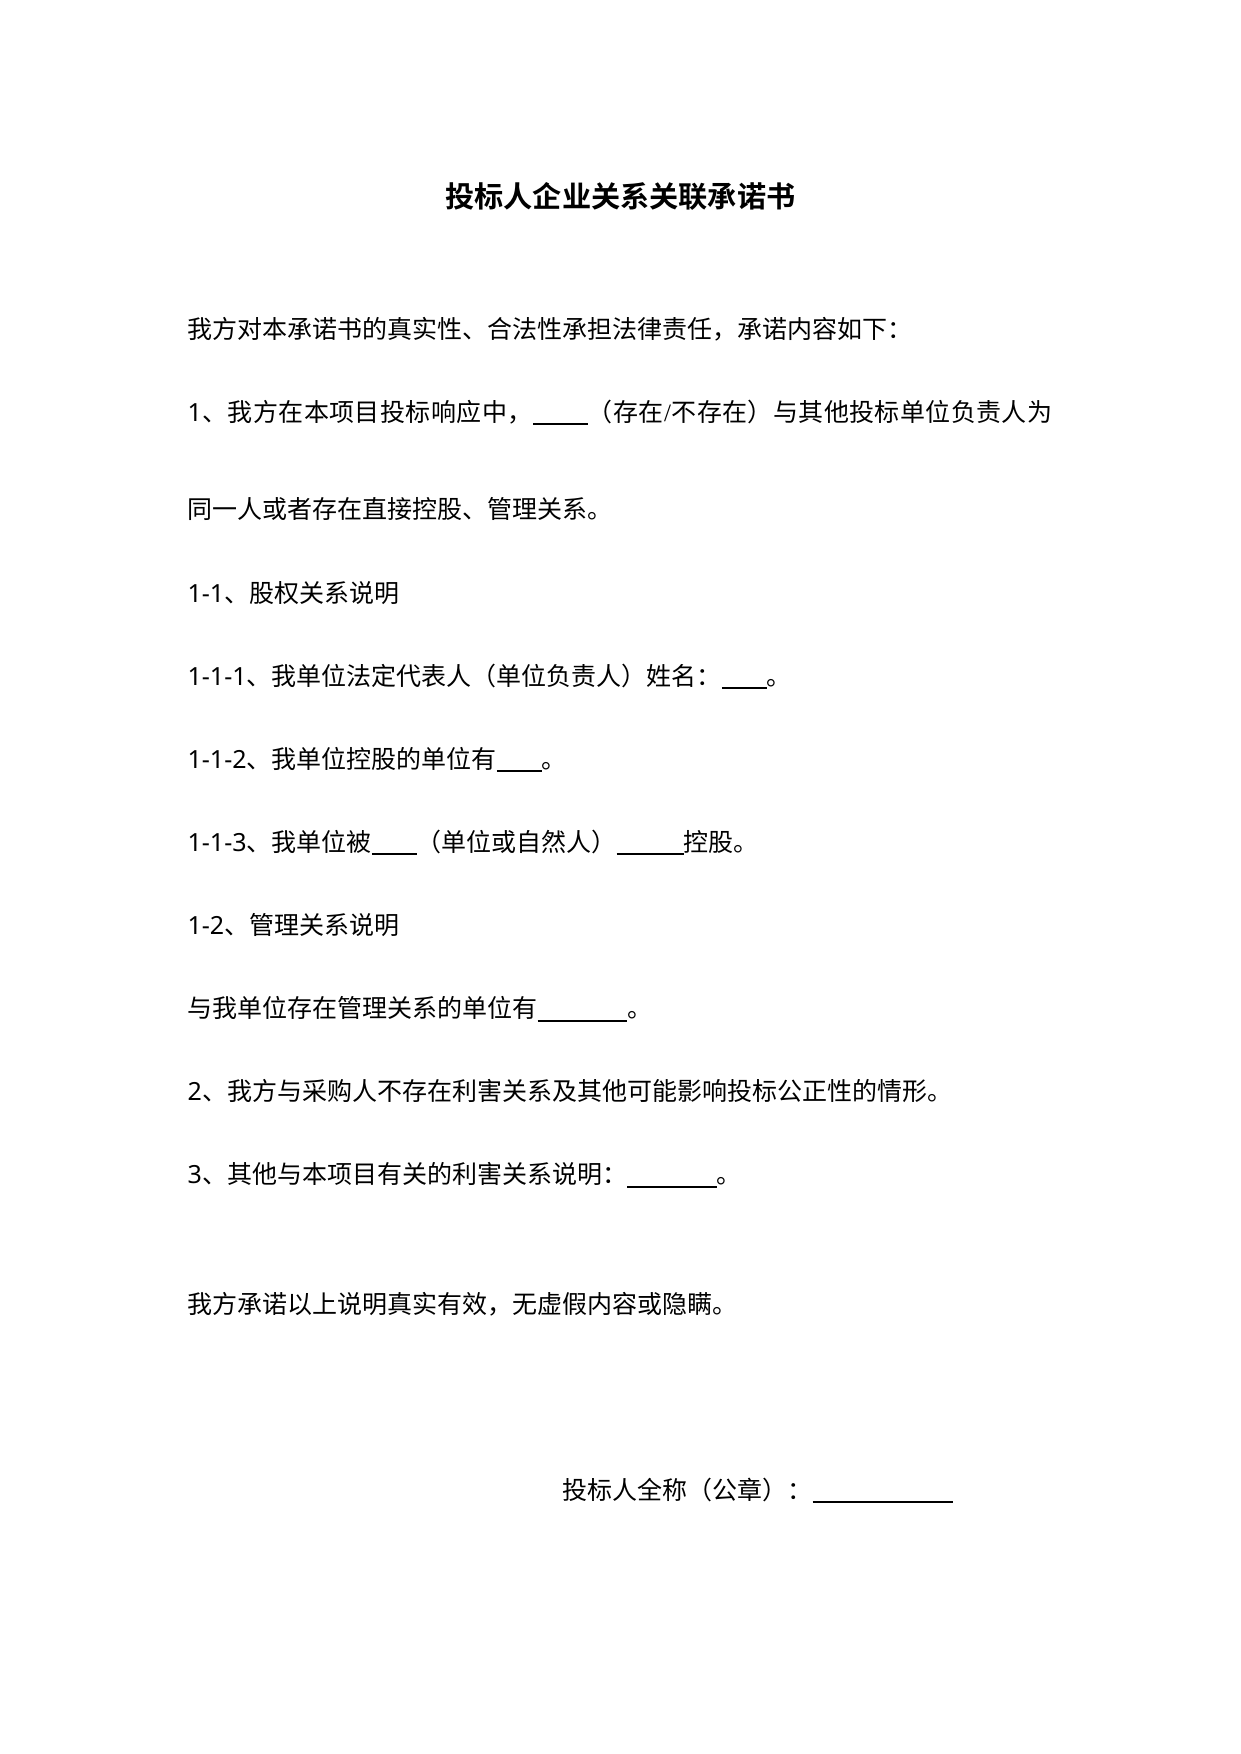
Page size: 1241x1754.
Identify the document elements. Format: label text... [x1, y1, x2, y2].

text 1-1、股权关系说明 [187, 559, 1053, 624]
text 投标人企业关系关联承诺书 [187, 162, 1053, 227]
text 我方承诺以上说明真实有效，无虚假内容或隐瞒。 [187, 1271, 1053, 1336]
text 1、我方在本项目投标响应中， （存在/不存在）与其他投标单位负责人为同一人或者存在直接控股、管理关系。 [187, 378, 1053, 541]
text 1-1-3、我单位被 （单位或自然人） 控股。 [187, 808, 1053, 873]
text 与我单位存在管理关系的单位有 。 [187, 974, 1053, 1039]
text 3、其他与本项目有关的利害关系说明： 。 [187, 1141, 1053, 1206]
text 1-2、管理关系说明 [187, 891, 1053, 956]
text 1-1-1、我单位法定代表人（单位负责人）姓名： 。 [187, 642, 1053, 707]
text 1-1-2、我单位控股的单位有 。 [187, 725, 1053, 790]
text 投标人全称（公章）： [187, 1456, 1053, 1521]
text 2、我方与采购人不存在利害关系及其他可能影响投标公正性的情形。 [187, 1057, 1053, 1122]
text 我方对本承诺书的真实性、合法性承担法律责任，承诺内容如下： [187, 295, 1053, 360]
